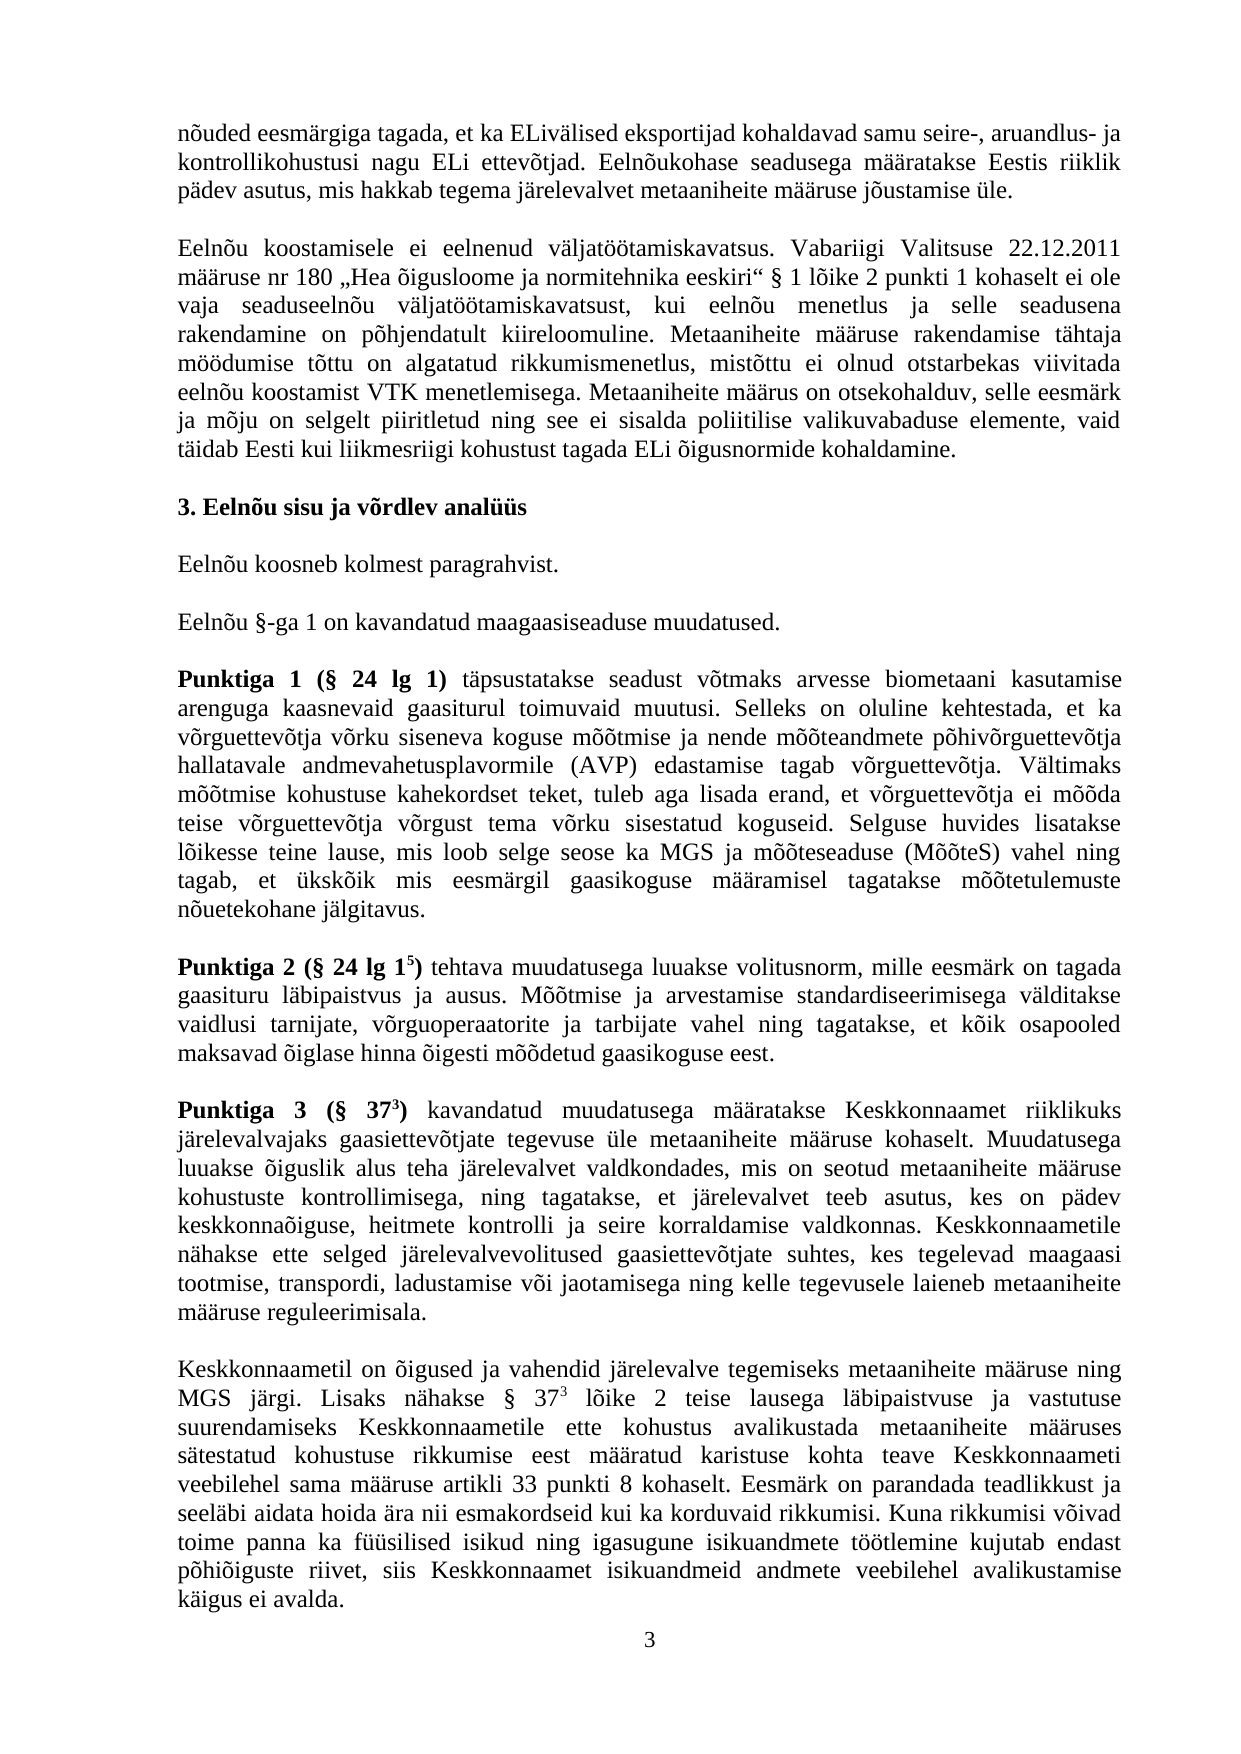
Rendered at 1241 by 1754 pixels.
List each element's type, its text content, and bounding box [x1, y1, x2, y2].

text Keskkonnaametil on õigused ja vahendid järelevalve tegemiseks metaaniheite määruse ning MGS järgi. Lisaks nähakse § 373 lõike 2 teise lausega läbipaistvuse ja vastutuse suurendamiseks Keskkonnaametile ette kohustus avalikustada metaaniheite määruses sätestatud kohustuse rikkumise eest määratud karistuse kohta teave Keskkonnaameti veebilehel sama määruse artikli 33 punkti 8 kohaselt. Eesmärk on parandada teadlikkust ja seeläbi aidata hoida ära nii esmakordseid kui ka korduvaid rikkumisi. Kuna rikkumisi võivad toime panna ka füüsilised isikud ning igasugune isikuandmete töötlemine kujutab endast põhiõiguste riivet, siis Keskkonnaamet isikuandmeid andmete veebilehel avalikustamise käigus ei avalda. [177, 1354, 1122, 1613]
text Eelnõu koosneb kolmest paragrahvist. [177, 549, 1122, 578]
text Eelnõu §-ga 1 on kavandatud maagaasiseaduse muudatused. [177, 607, 1122, 636]
text Punktiga 2 (§ 24 lg 15) tehtava muudatusega luuakse volitusnorm, mille eesmärk on tagada gaasituru läbipaistvus ja ausus. Mõõtmise ja arvestamise standardiseerimisega välditakse vaidlusi tarnijate, võrguoperaatorite ja tarbijate vahel ning tagatakse, et kõik osapooled maksavad õiglase hinna õigesti mõõdetud gaasikoguse eest. [177, 952, 1122, 1067]
text Eelnõu koostamisele ei eelnenud väljatöötamiskavatsus. Vabariigi Valitsuse 22.12.2011 määruse nr 180 „Hea õigusloome ja normitehnika eeskiri“ § 1 lõike 2 punkti 1 kohaselt ei ole vaja seaduseelnõu väljatöötamiskavatsust, kui eelnõu menetlus ja selle seadusena rakendamine on põhjendatult kiireloomuline. Metaaniheite määruse rakendamise tähtaja möödumise tõttu on algatatud rikkumismenetlus, mistõttu ei olnud otstarbekas viivitada eelnõu koostamist VTK menetlemisega. Metaaniheite määrus on otsekohalduv, selle eesmärk ja mõju on selgelt piiritletud ning see ei sisalda poliitilise valikuvabaduse elemente, vaid täidab Eesti kui liikmesriigi kohustust tagada ELi õigusnormide kohaldamine. [177, 233, 1122, 463]
text Punktiga 1 (§ 24 lg 1) täpsustatakse seadust võtmaks arvesse biometaani kasutamise arenguga kaasnevaid gaasiturul toimuvaid muutusi. Selleks on oluline kehtestada, et ka võrguettevõtja võrku siseneva koguse mõõtmise ja nende mõõteandmete põhivõrguettevõtja hallatavale andmevahetusplavormile (AVP) edastamise tagab võrguettevõtja. Vältimaks mõõtmise kohustuse kahekordset teket, tuleb aga lisada erand, et võrguettevõtja ei mõõda teise võrguettevõtja võrgust tema võrku sisestatud koguseid. Selguse huvides lisatakse lõikesse teine lause, mis loob selge seose ka MGS ja mõõteseaduse (MõõteS) vahel ning tagab, et ükskõik mis eesmärgil gaasikoguse määramisel tagatakse mõõtetulemuste nõuetekohane jälgitavus. [177, 664, 1122, 923]
text 3. Eelnõu sisu ja võrdlev analüüs [177, 492, 1122, 521]
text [177, 118, 1122, 204]
text Punktiga 3 (§ 373) kavandatud muudatusega määratakse Keskkonnaamet riiklikuks järelevalvajaks gaasiettevõtjate tegevuse üle metaaniheite määruse kohaselt. Muudatusega luuakse õiguslik alus teha järelevalvet valdkondades, mis on seotud metaaniheite määruse kohustuste kontrollimisega, ning tagatakse, et järelevalvet teeb asutus, kes on pädev keskkonnaõiguse, heitmete kontrolli ja seire korraldamise valdkonnas. Keskkonnaametile nähakse ette selged järelevalvevolitused gaasiettevõtjate suhtes, kes tegelevad maagaasi tootmise, transpordi, ladustamise või jaotamisega ning kelle tegevusele laieneb metaaniheite määruse reguleerimisala. [177, 1096, 1122, 1326]
